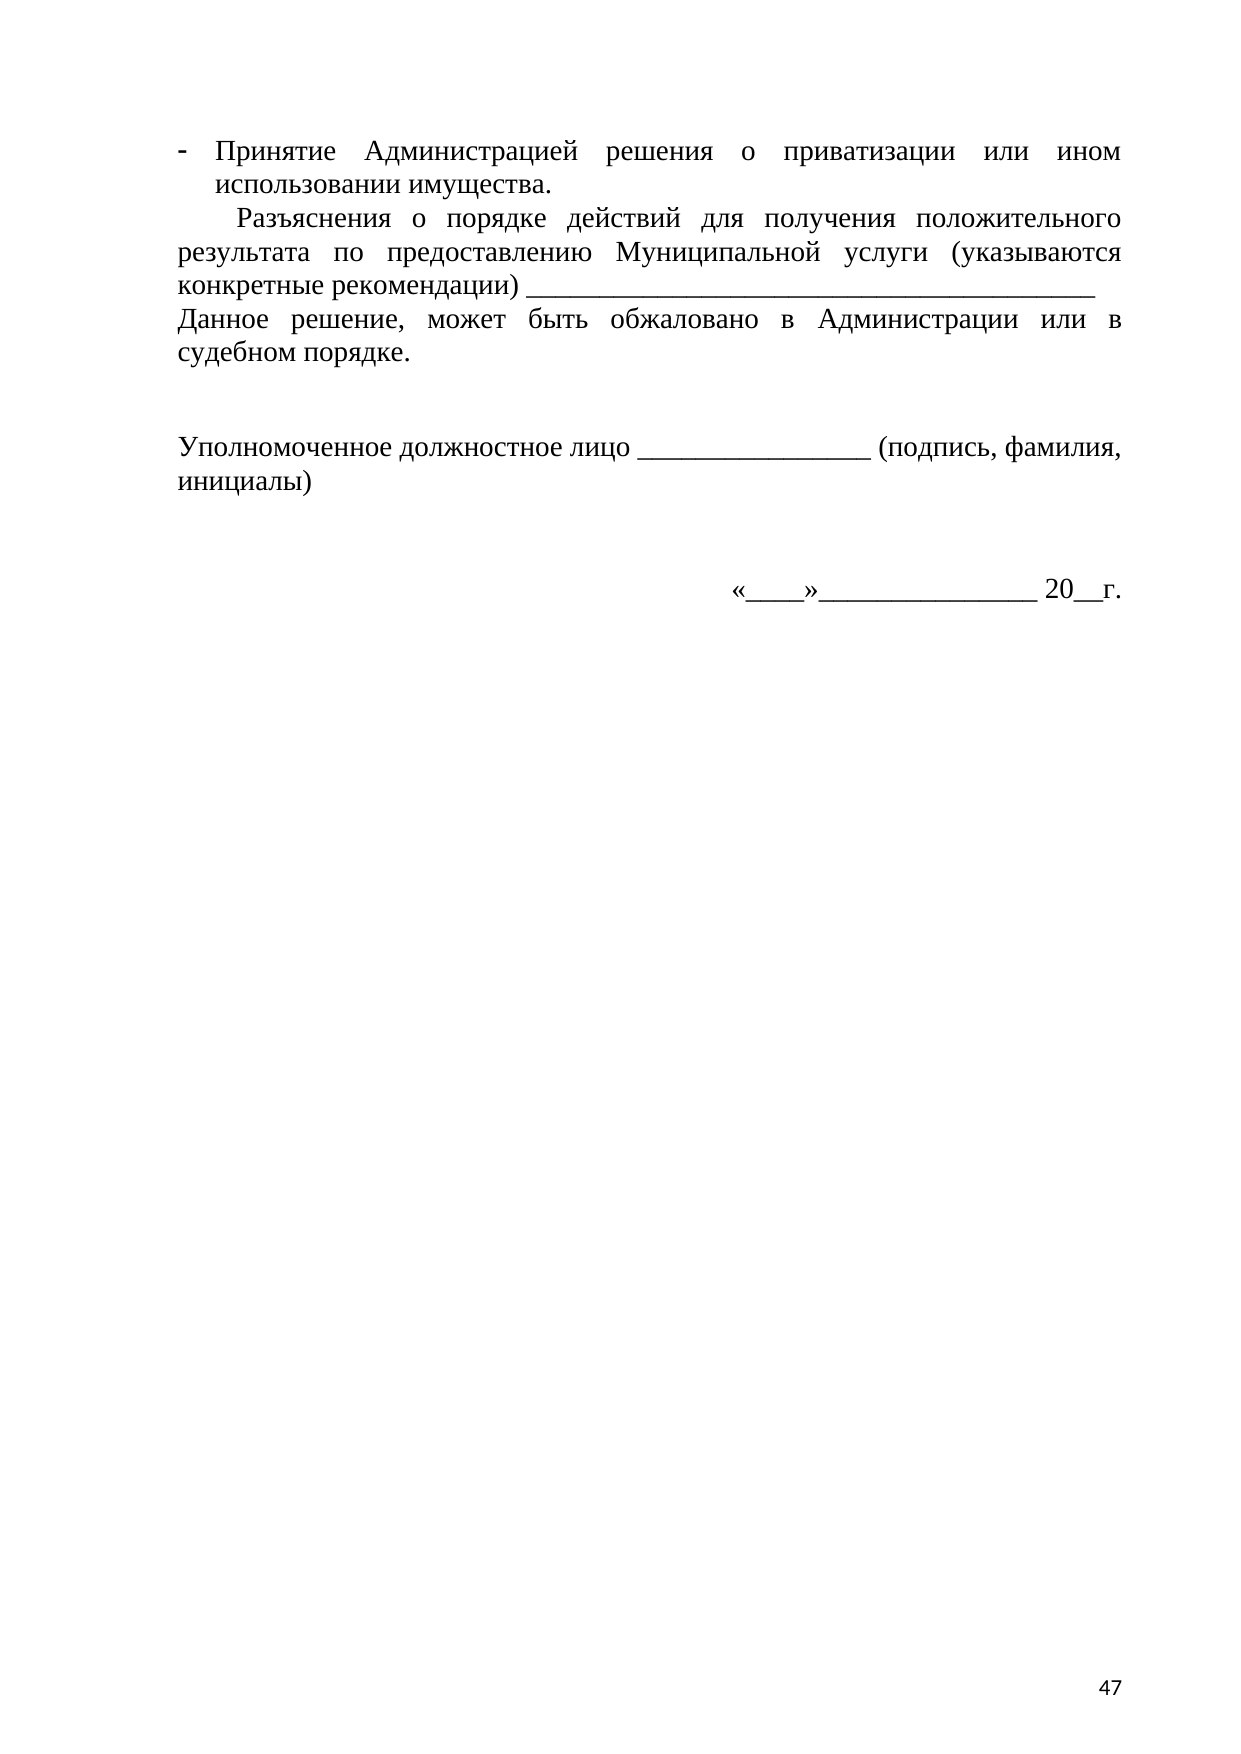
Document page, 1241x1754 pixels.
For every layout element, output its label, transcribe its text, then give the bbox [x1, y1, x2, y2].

text «____»_______________ 20__г. [215, 572, 1122, 605]
text Уполномоченное должностное лицо ________________ (подпись, фамилия, инициалы) [177, 429, 1122, 496]
text Данное решение, может быть обжаловано в Администрации или в судебном порядке. [177, 301, 1122, 368]
text Разъяснения о порядке действий для получения положительного результата по предоставлению Муниципальной услуги (указываются конкретные рекомендации) _______________________________________ [177, 200, 1122, 301]
list Принятие Администрацией решения о приватизации или ином использовании имущества. [177, 133, 1122, 200]
